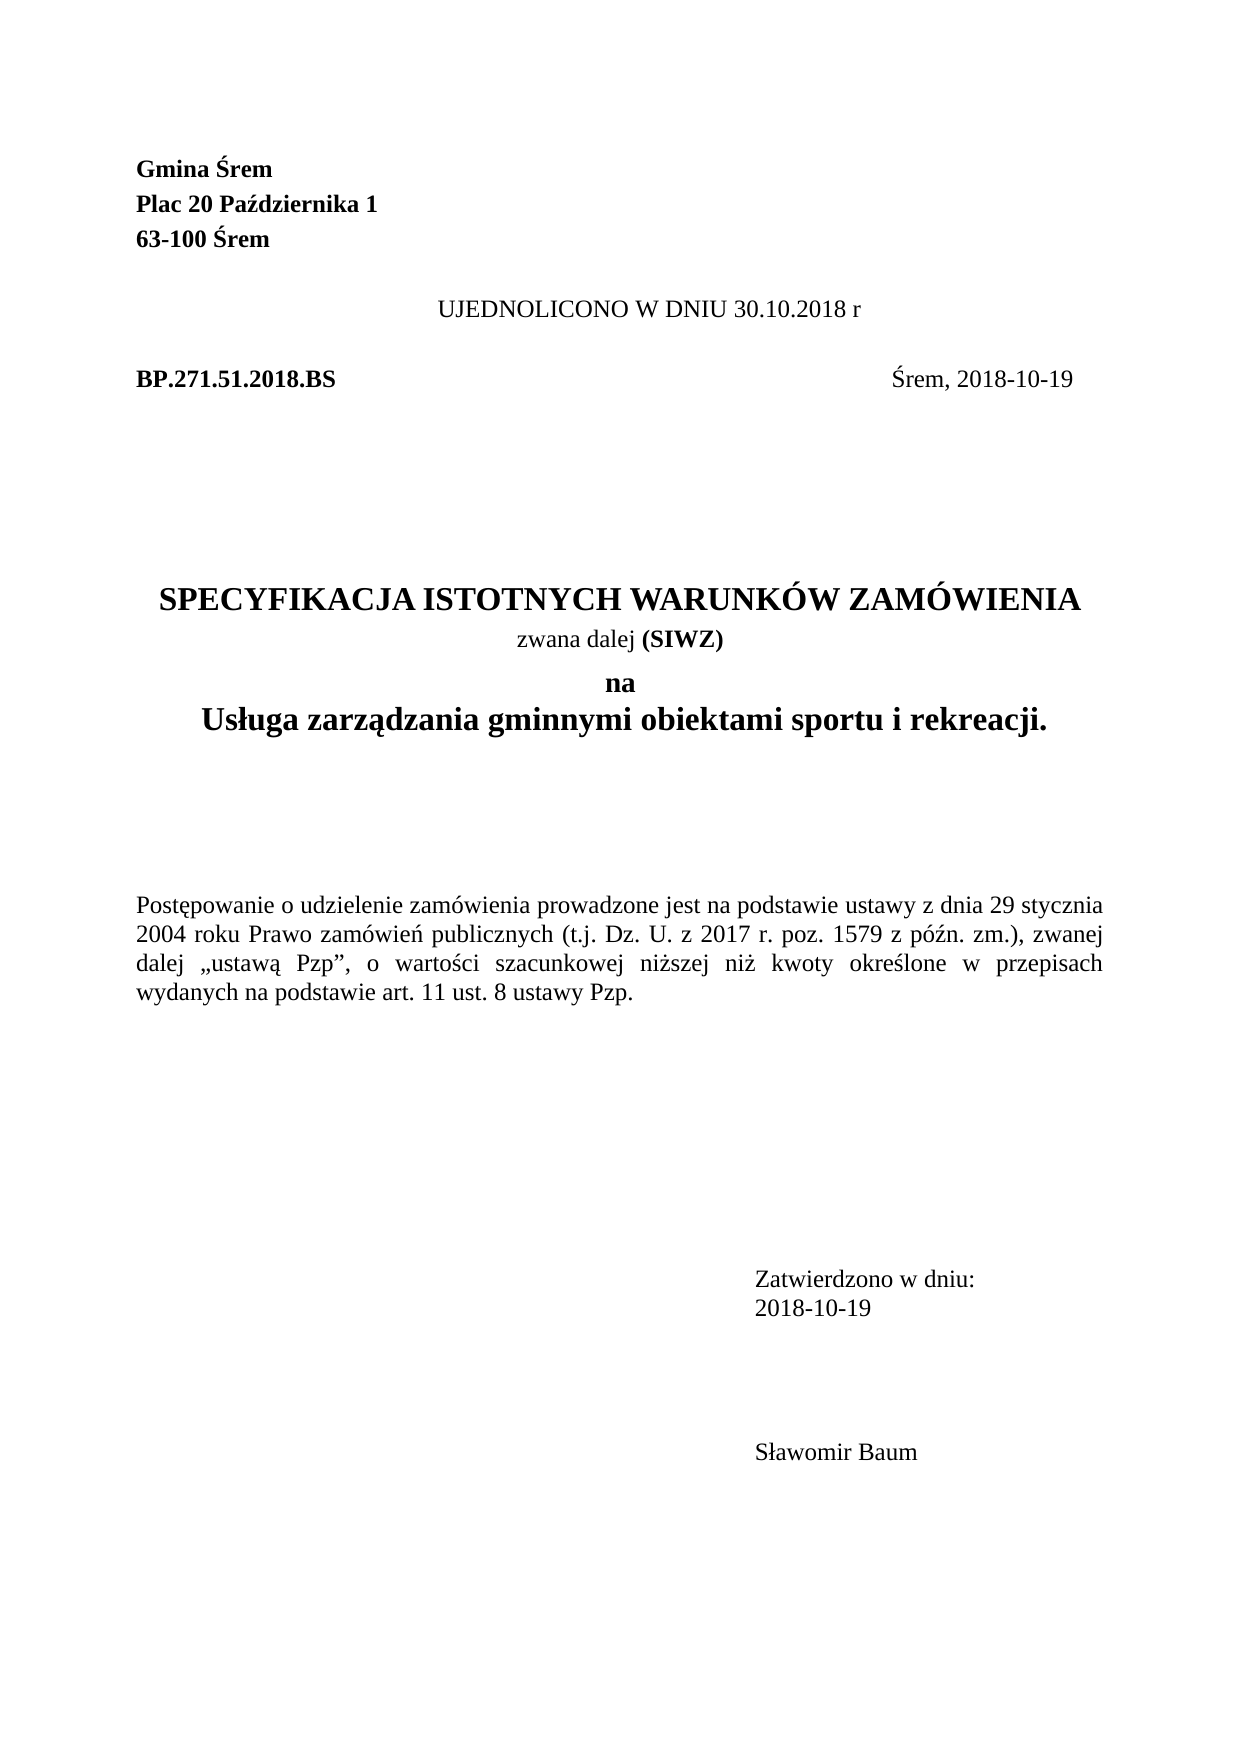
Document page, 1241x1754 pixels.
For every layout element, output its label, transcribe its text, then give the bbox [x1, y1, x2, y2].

text UJEDNOLICONO W DNIU 30.10.2018 r [194, 294, 1104, 323]
title SPECYFIKACJA ISTOTNYCH WARUNKÓW ZAMÓWIENIA [136, 579, 1104, 618]
text Plac 20 Października 1 [136, 189, 1104, 218]
text Sławomir Baum [754, 1437, 1104, 1465]
text Zatwierdzono w dniu: [754, 1264, 1104, 1293]
text BP.271.51.2018.BS Śrem, 2018-10-19 [136, 364, 1104, 393]
text na [136, 665, 1104, 699]
text Gmina Śrem [136, 154, 1104, 183]
text Usługa zarządzania gminnymi obiektami sportu i rekreacji. [136, 699, 1104, 737]
text 63-100 Śrem [136, 224, 1104, 253]
text zwana dalej (SIWZ) [136, 624, 1104, 653]
text Postępowanie o udzielenie zamówienia prowadzone jest na podstawie ustawy z dnia 29 stycznia 2004 roku Prawo zamówień publicznych (t.j. Dz. U. z 2017 r. poz. 1579 z późn. zm.), zwanej dalej „ustawą Pzp”, o wartości szacunkowej niższej niż kwoty określone w przepisach wydanych na podstawie art. 11 ust. 8 ustawy Pzp. [136, 890, 1104, 1005]
text 2018-10-19 [754, 1293, 1104, 1322]
